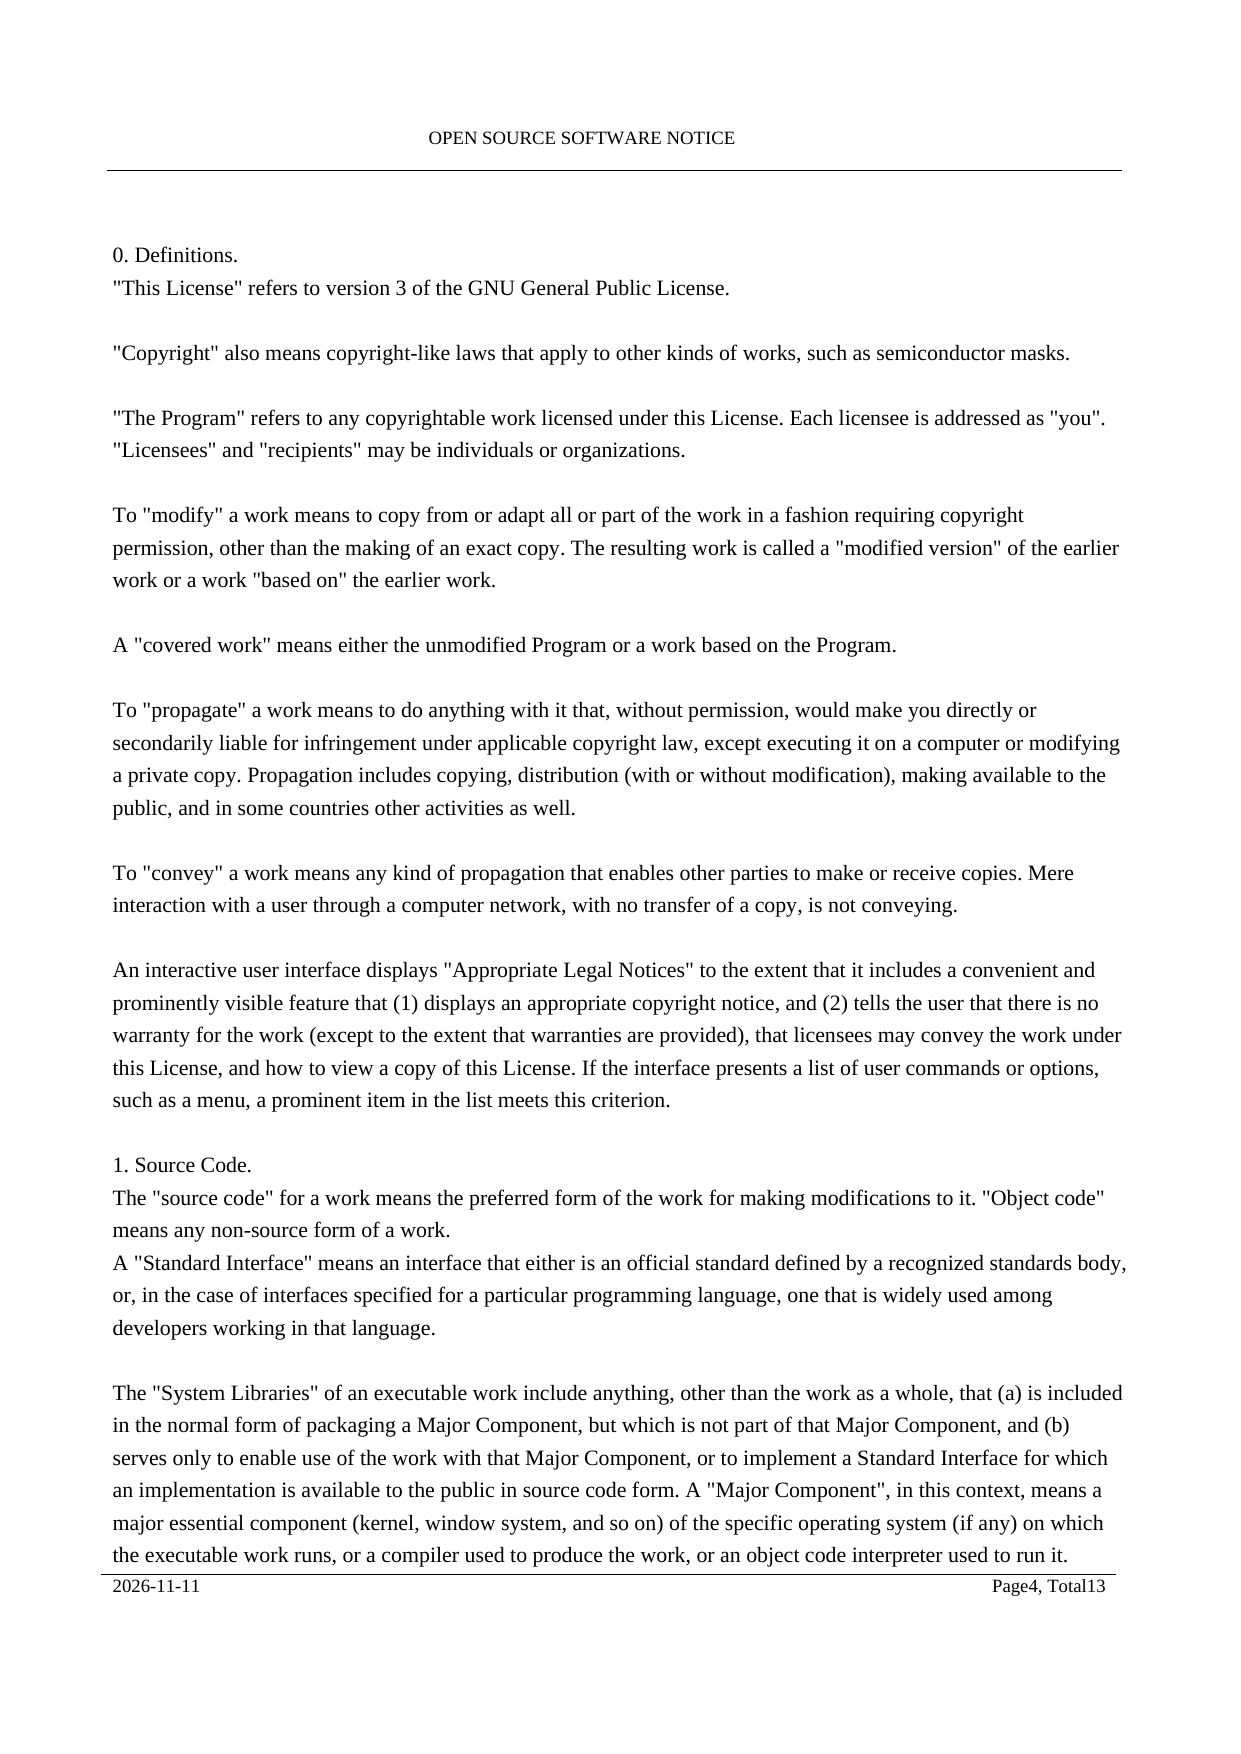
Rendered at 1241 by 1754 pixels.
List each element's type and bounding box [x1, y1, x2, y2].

text [112, 206, 1128, 1571]
